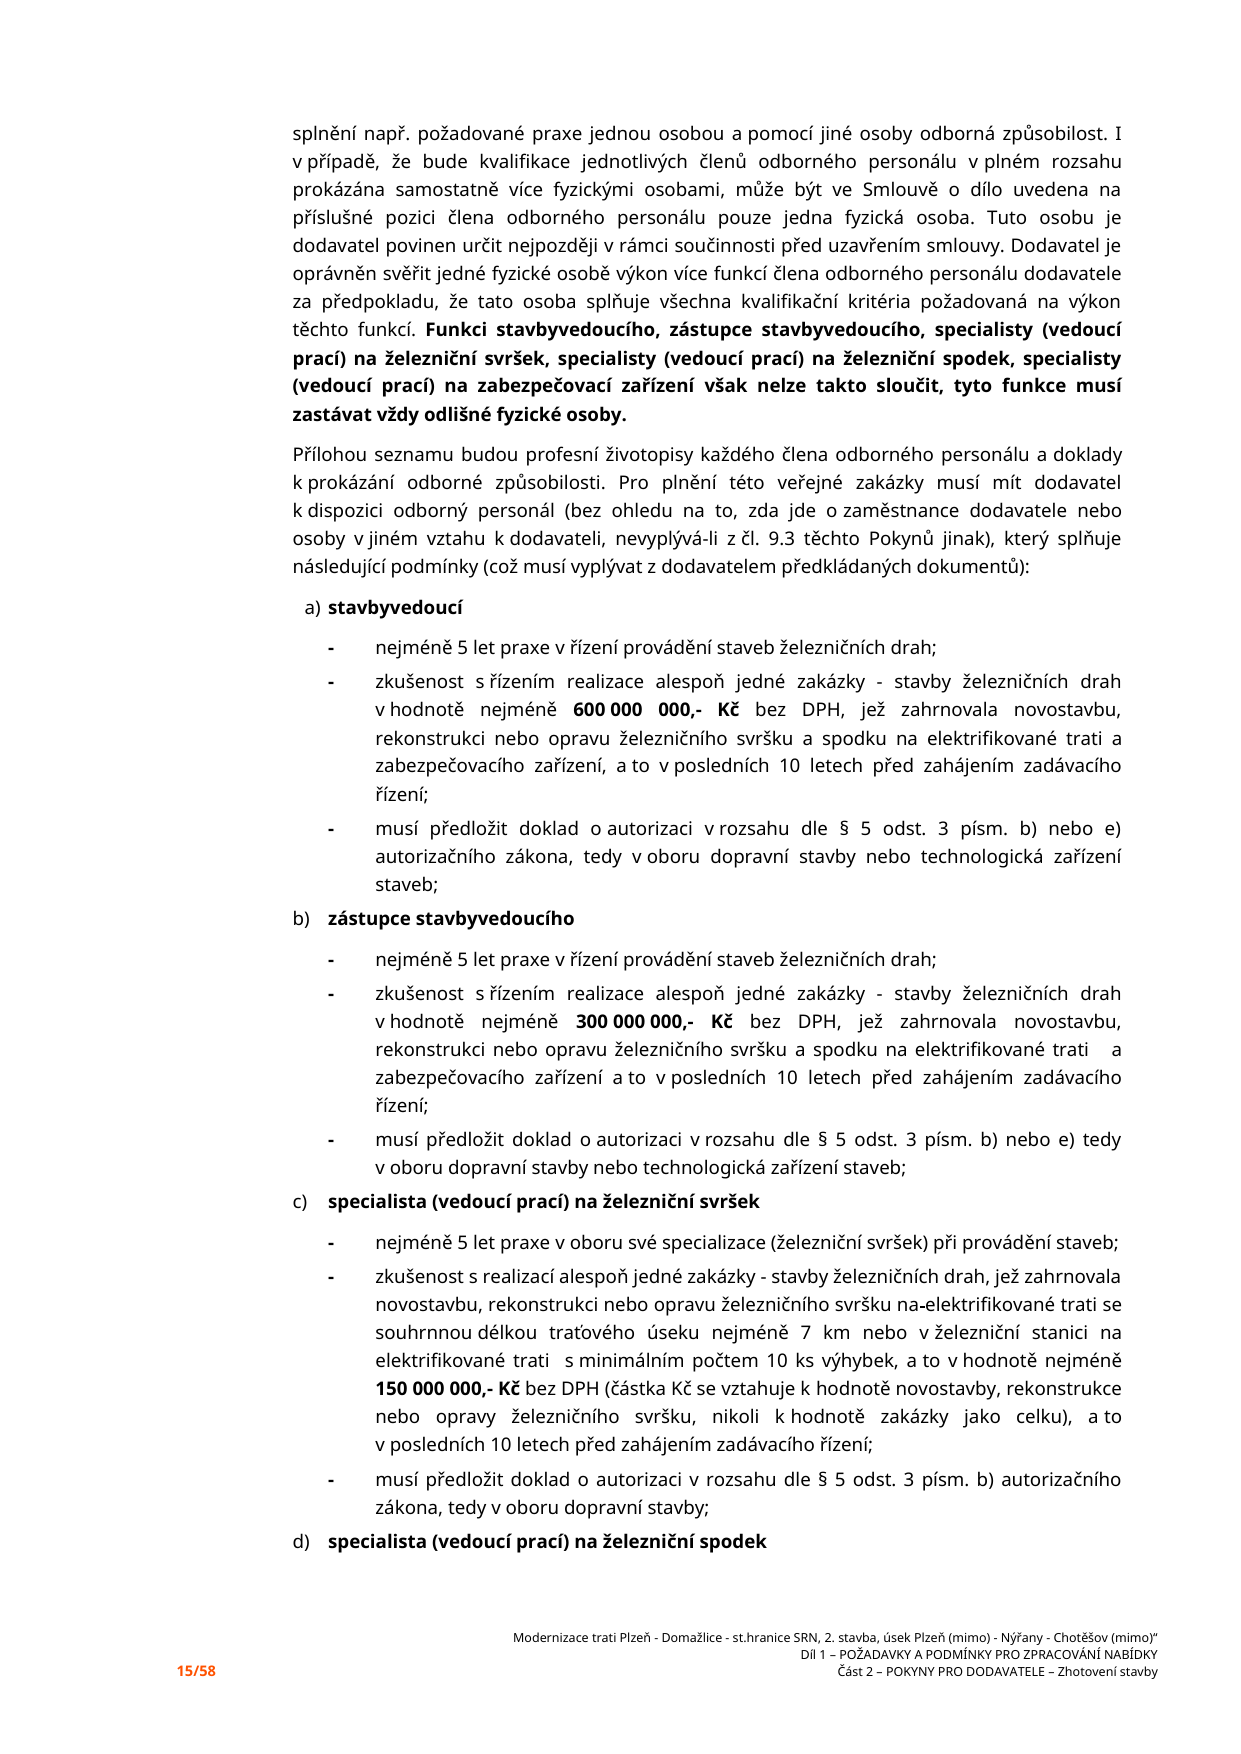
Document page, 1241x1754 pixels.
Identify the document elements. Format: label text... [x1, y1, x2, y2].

text zkušenost s řízením realizace alespoň jedné zakázky - stavby železničních drah v hodnotě nejméně 600 000 000,- Kč bez DPH, jež zahrnovala novostavbu, rekonstrukci nebo opravu železničního svršku a spodku na elektrifikované trati a zabezpečovacího zařízení, a to v posledních 10 letech před zahájením zadávacího řízení; [328, 669, 1122, 806]
text zkušenost s realizací alespoň jedné zakázky - stavby železničních drah, jež zahrnovala novostavbu, rekonstrukci nebo opravu železničního svršku na elektrifikované trati se souhrnnou délkou traťového úseku nejméně 7 km nebo v železniční stanici na elektrifikované trati s minimálním počtem 10 ks výhybek, a to v hodnotě nejméně 150 000 000,- Kč bez DPH (částka Kč se vztahuje k hodnotě novostavby, rekonstrukce nebo opravy železničního svršku, nikoli k hodnotě zakázky jako celku), a to v posledních 10 letech před zahájením zadávacího řízení; [328, 1264, 1122, 1457]
text zástupce stavbyvedoucího [292, 905, 1122, 931]
text musí předložit doklad o autorizaci v rozsahu dle § 5 odst. 3 písm. b) nebo e) tedy v oboru dopravní stavby nebo technologická zařízení staveb; [328, 1127, 1122, 1180]
text musí předložit doklad o autorizaci v rozsahu dle § 5 odst. 3 písm. b) autorizačního zákona, tedy v oboru dopravní stavby; [328, 1466, 1122, 1519]
text nejméně 5 let praxe v řízení provádění staveb železničních drah; [328, 634, 1122, 660]
text nejméně 5 let praxe v řízení provádění staveb železničních drah; [328, 946, 1122, 971]
text zkušenost s řízením realizace alespoň jedné zakázky - stavby železničních drah v hodnotě nejméně 300 000 000,- Kč bez DPH, jež zahrnovala novostavbu, rekonstrukci nebo opravu železničního svršku a spodku na elektrifikované trati a zabezpečovacího zařízení a to v posledních 10 letech před zahájením zadávacího řízení; [328, 980, 1122, 1118]
text musí předložit doklad o autorizaci v rozsahu dle § 5 odst. 3 písm. b) nebo e) autorizačního zákona, tedy v oboru dopravní stavby nebo technologická zařízení staveb; [328, 815, 1122, 897]
text Přílohou seznamu budou profesní životopisy každého člena odborného personálu a doklady k prokázání odborné způsobilosti. Pro plnění této veřejné zakázky musí mít dodavatel k dispozici odborný personál (bez ohledu na to, zda jde o zaměstnance dodavatele nebo osoby v jiném vztahu k dodavateli, nevyplývá-li z čl. 9.3 těchto Pokynů jinak), který splňuje následující podmínky (což musí vyplývat z dodavatelem předkládaných dokumentů): [292, 441, 1122, 579]
text specialista (vedoucí prací) na železniční svršek [292, 1189, 1122, 1214]
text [292, 121, 1122, 426]
list stavbyvedoucí [304, 594, 1122, 619]
text specialista (vedoucí prací) na železniční spodek [292, 1528, 1122, 1554]
text nejméně 5 let praxe v oboru své specializace (železniční svršek) při provádění staveb; [328, 1229, 1122, 1255]
